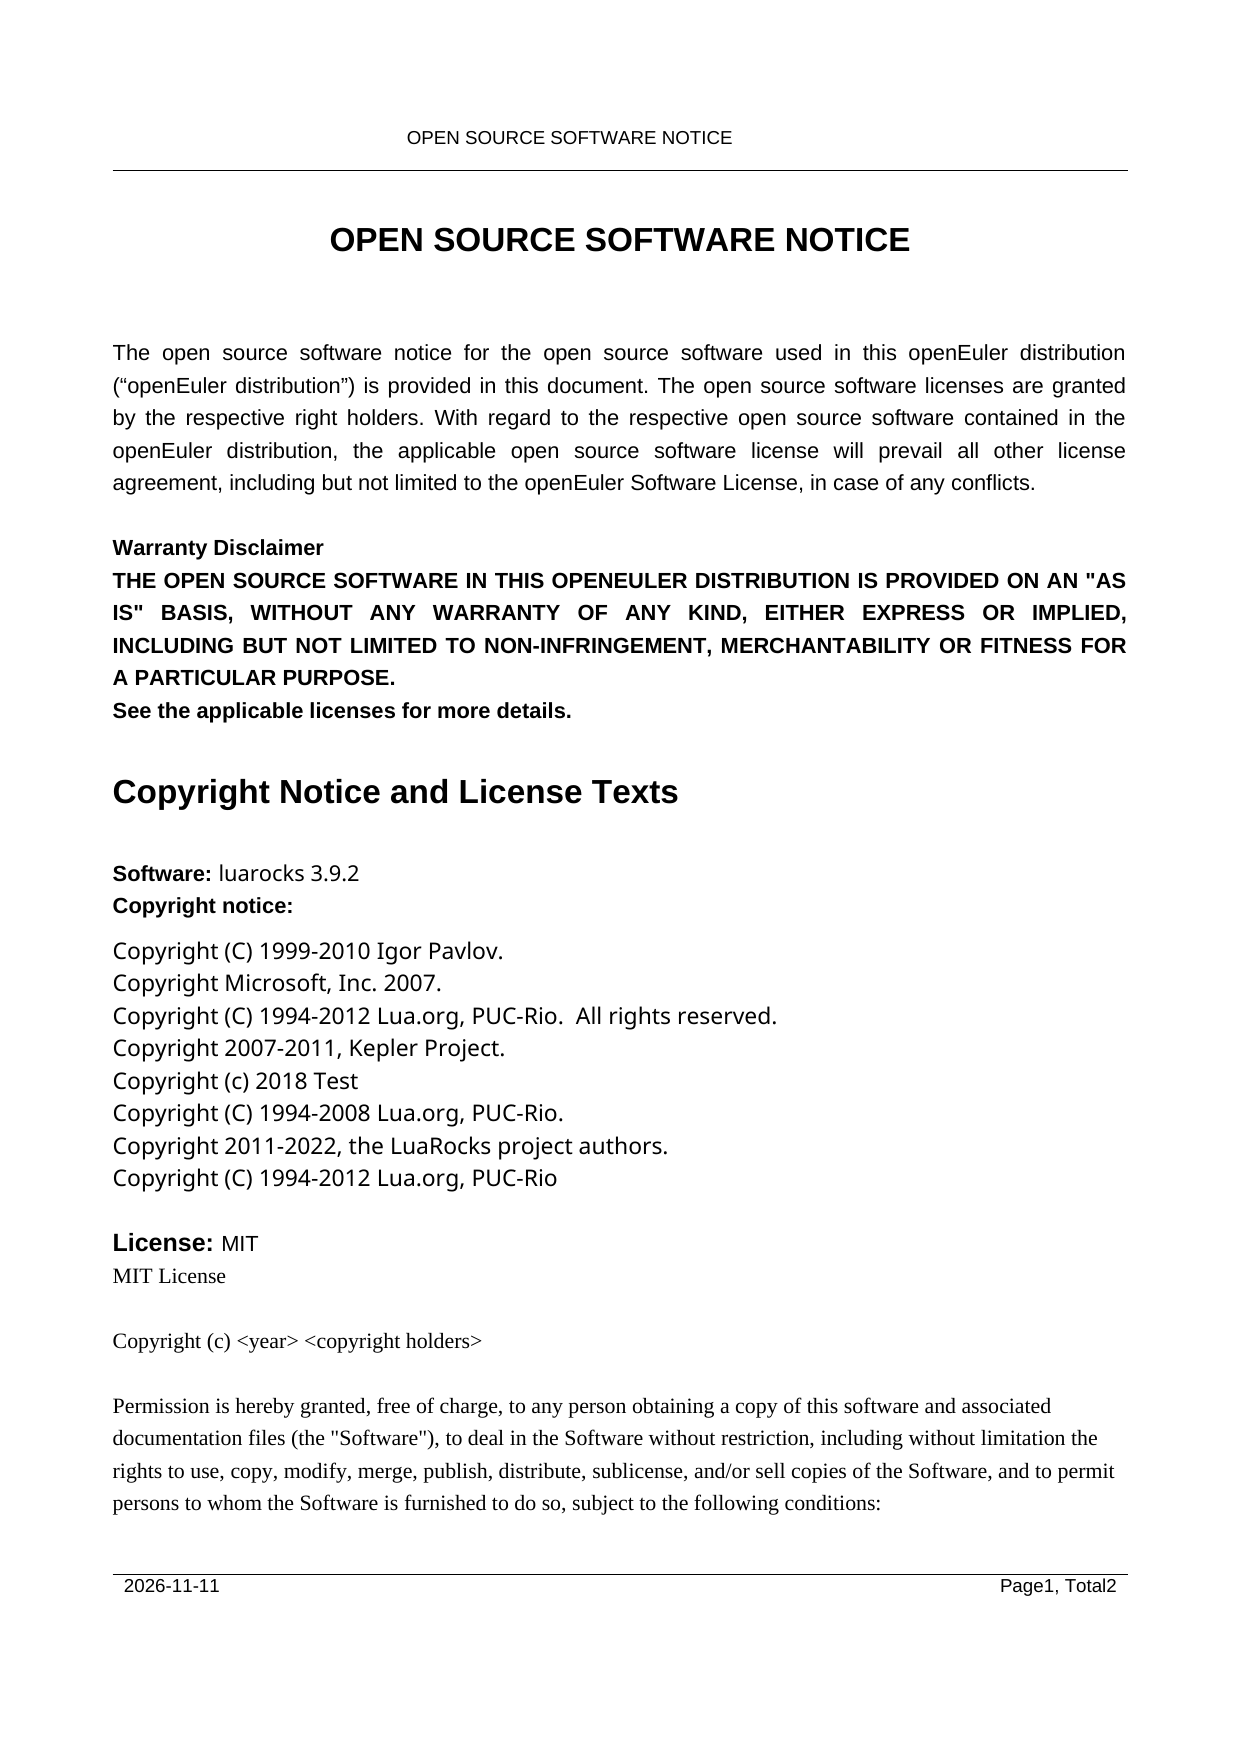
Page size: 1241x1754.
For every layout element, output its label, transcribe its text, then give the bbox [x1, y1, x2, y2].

text Copyright Notice and License Texts [112, 759, 1128, 824]
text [112, 1259, 1128, 1519]
text Copyright notice: [112, 889, 1128, 921]
text Warranty Disclaimer [112, 531, 1128, 564]
text OPEN SOURCE SOFTWARE NOTICE [112, 206, 1128, 271]
text THE OPEN SOURCE SOFTWARE IN THIS OPENEULER DISTRIBUTION IS PROVIDED ON AN "AS IS" BASIS, WITHOUT ANY WARRANTY OF ANY KIND, EITHER EXPRESS OR IMPLIED, INCLUDING BUT NOT LIMITED TO NON-INFRINGEMENT, MERCHANTABILITY OR FITNESS FOR A PARTICULAR PURPOSE. See the applicable licenses for more details. [112, 564, 1128, 726]
text The open source software notice for the open source software used in this openEuler distribution (“openEuler distribution”) is provided in this document. The open source software licenses are granted by the respective right holders. With regard to the respective open source software contained in the openEuler distribution, the applicable open source software license will prevail all other license agreement, including but not limited to the openEuler Software License, in case of any conflicts. [112, 336, 1128, 499]
title Software: luarocks 3.9.2 [112, 856, 1128, 889]
text License: MIT [112, 1226, 1128, 1259]
text Copyright (C) 1999-2010 Igor Pavlov. Copyright Microsoft, Inc. 2007. Copyright (C) 1994-2012 Lua.org, PUC-Rio. All rights reserved. Copyright 2007-2011, Kepler Project. Copyright (c) 2018 Test Copyright (C) 1994-2008 Lua.org, PUC-Rio. Copyright 2011-2022, the LuaRocks project authors. Copyright (C) 1994-2012 Lua.org, PUC-Rio [112, 934, 1128, 1226]
